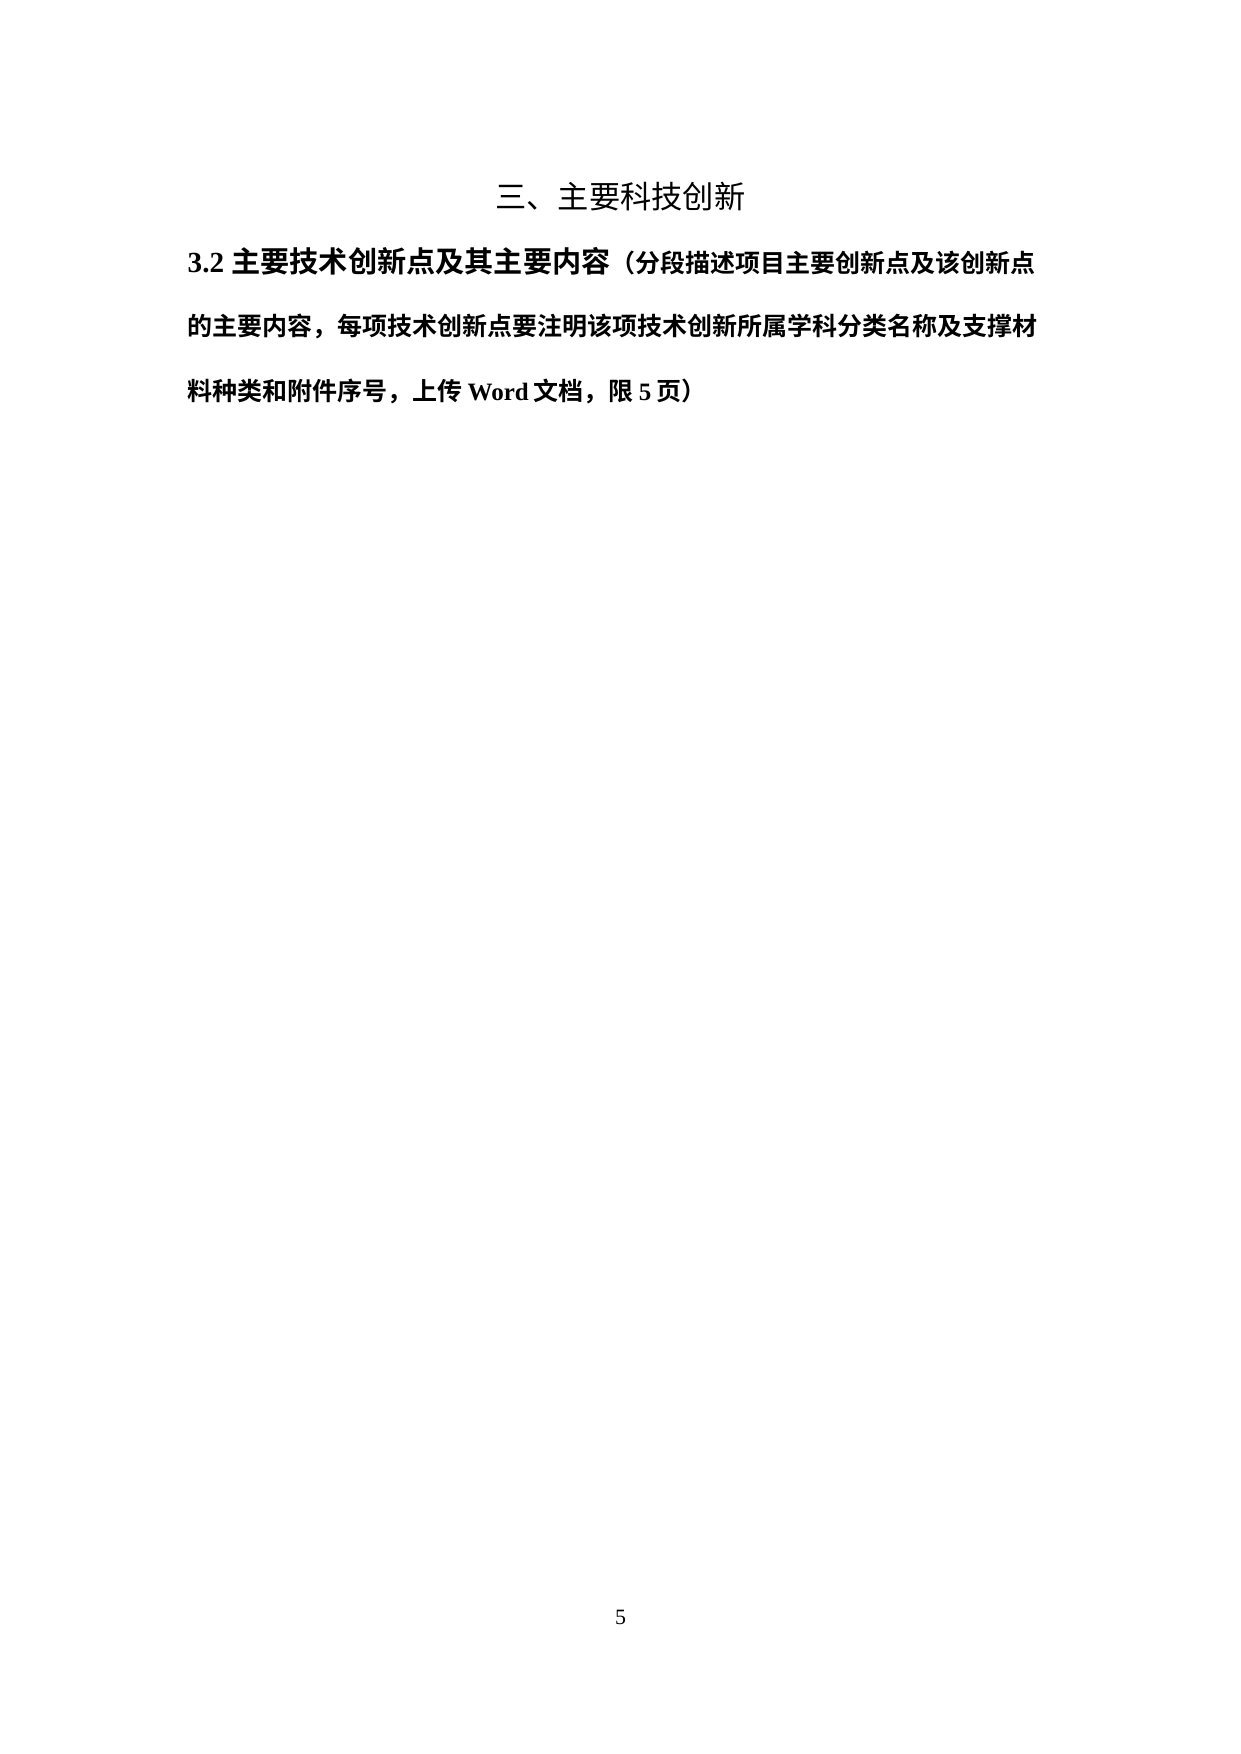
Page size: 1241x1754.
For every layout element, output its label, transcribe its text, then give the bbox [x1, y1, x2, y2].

text 3.2 主要技术创新点及其主要内容（分段描述项目主要创新点及该创新点的主要内容，每项技术创新点要注明该项技术创新所属学科分类名称及支撑材料种类和附件序号，上传Word文档，限5页） [187, 227, 1053, 422]
text 三、主要科技创新 [187, 162, 1053, 227]
